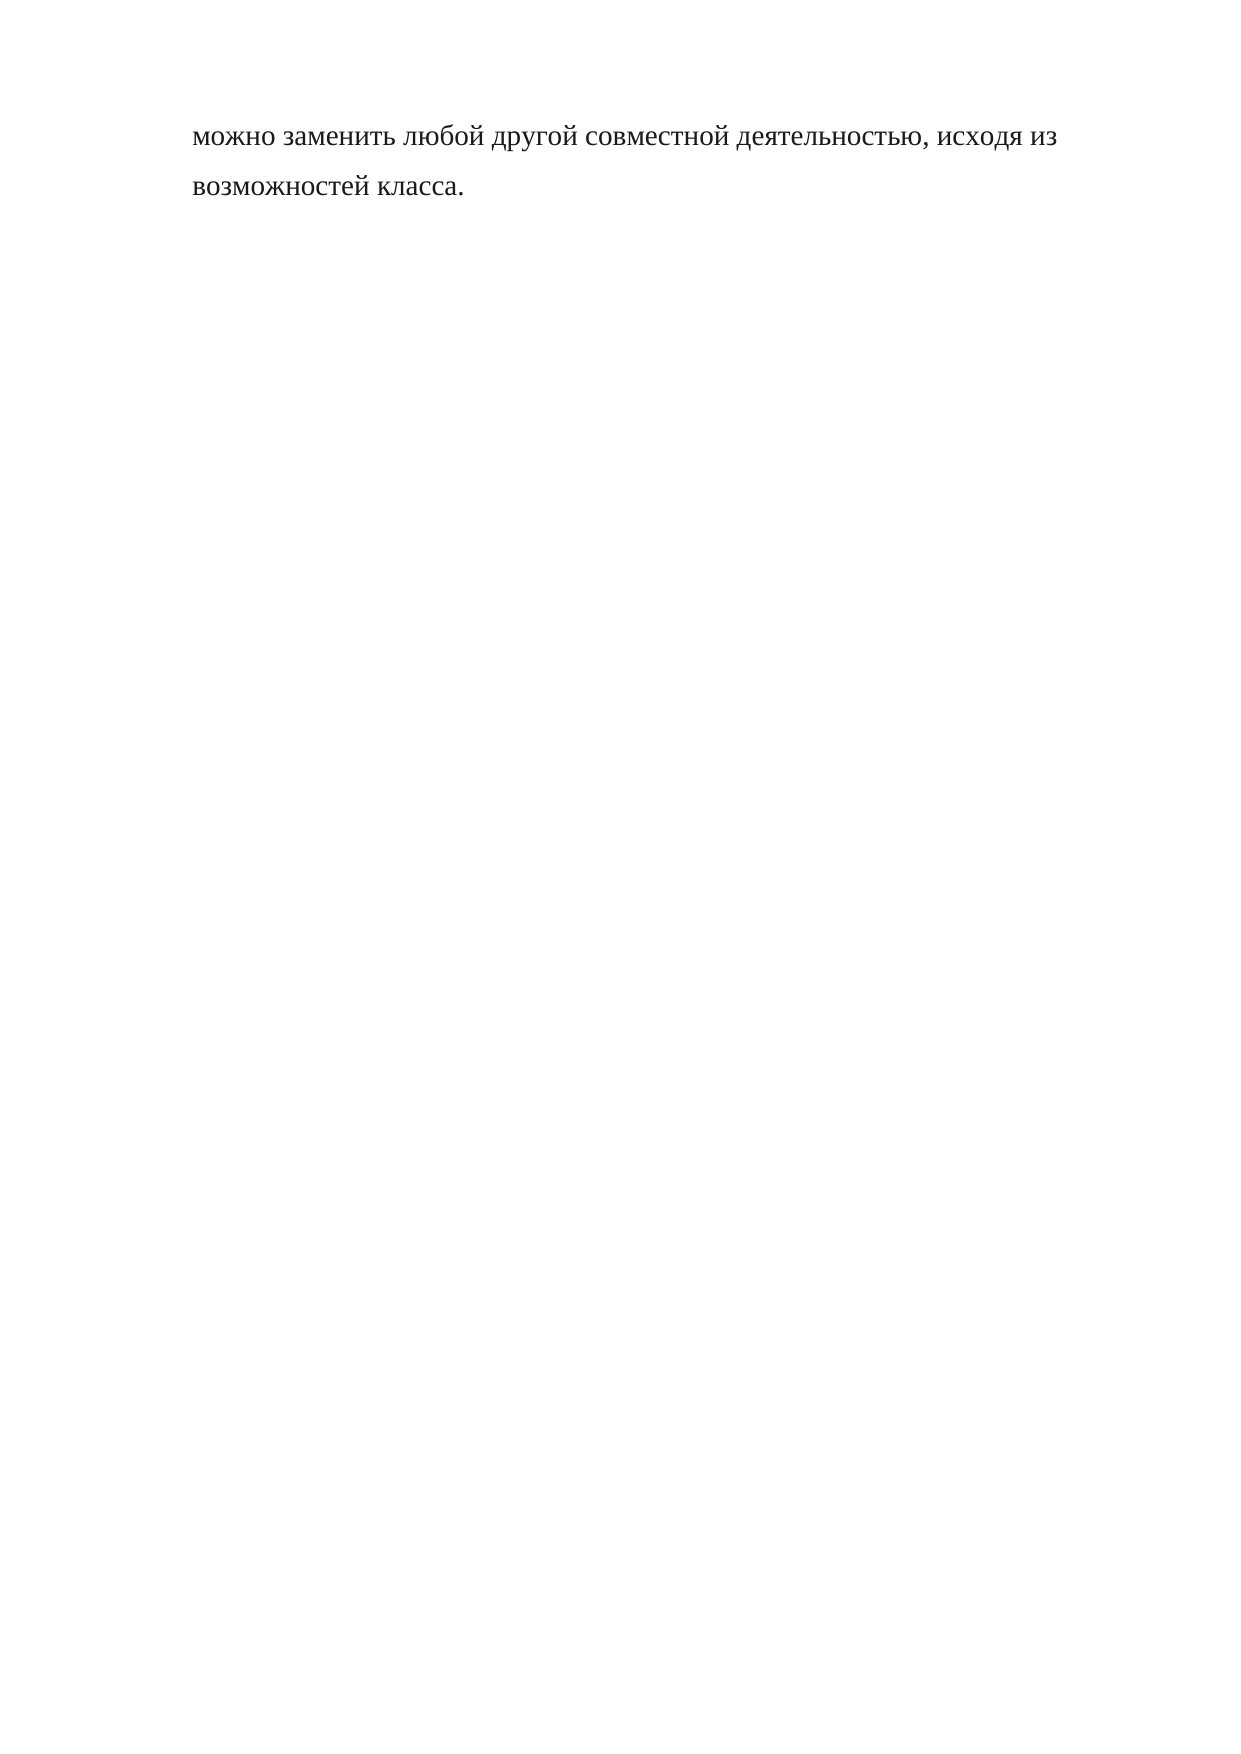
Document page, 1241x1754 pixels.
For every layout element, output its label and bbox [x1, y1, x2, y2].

text [192, 118, 1137, 202]
